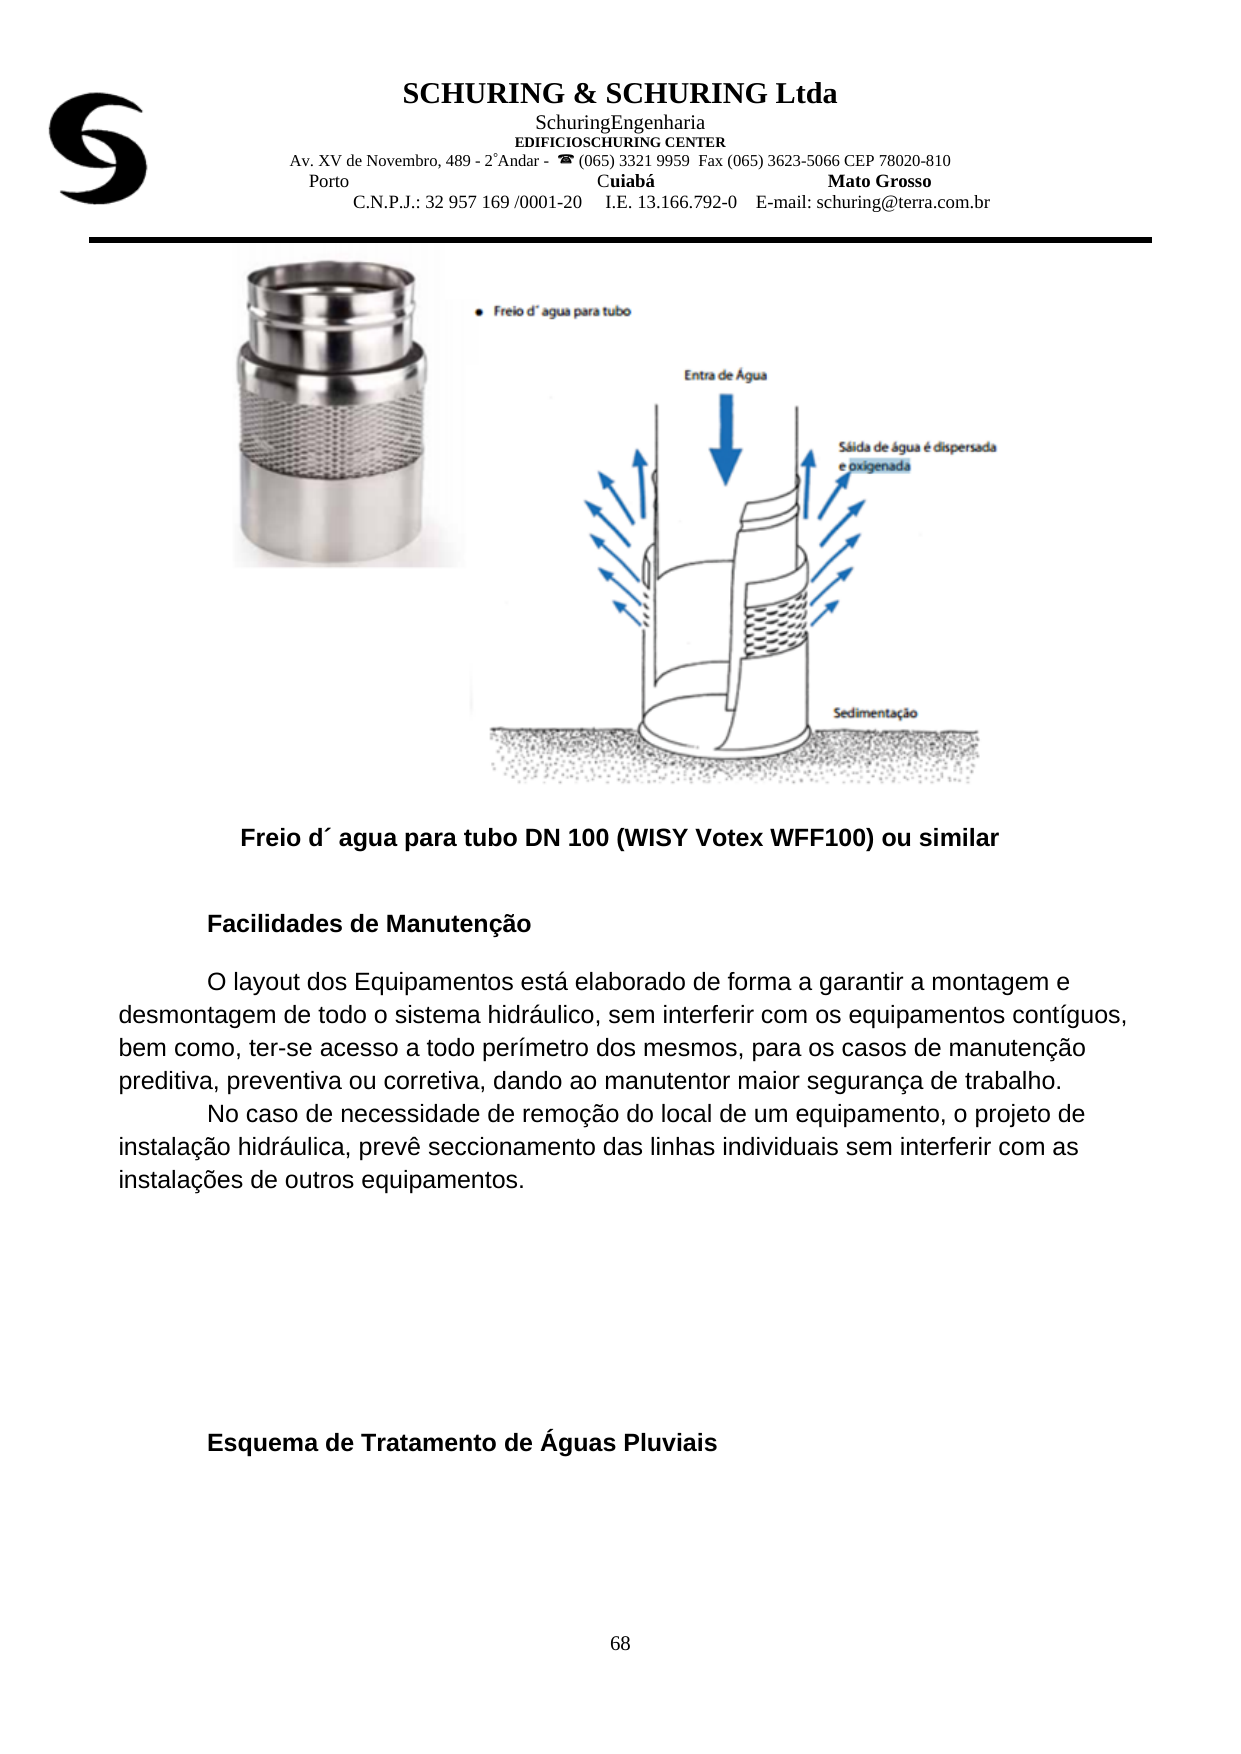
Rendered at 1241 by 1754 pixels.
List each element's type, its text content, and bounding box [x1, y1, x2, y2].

text Freio d´ agua para tubo DN 100 (WISY Votex WFF100) ou similar [89, 823, 1152, 852]
text O layout dos Equipamentos está elaborado de forma a garantir a montagem e desmontagem de todo o sistema hidráulico, sem interferir com os equipamentos contíguos, bem como, ter-se acesso a todo perímetro dos mesmos, para os casos de manutenção preditiva, preventiva ou corretiva, dando ao manutentor maior segurança de trabalho. [118, 967, 1152, 1095]
picture [232, 243, 1008, 795]
subtitle Esquema de Tratamento de Águas Pluviais [207, 1428, 1152, 1457]
subtitle Facilidades de Manutenção [207, 909, 1152, 938]
text No caso de necessidade de remoção do local de um equipamento, o projeto de instalação hidráulica, prevê seccionamento das linhas individuais sem interferir com as instalações de outros equipamentos. [118, 1099, 1152, 1194]
